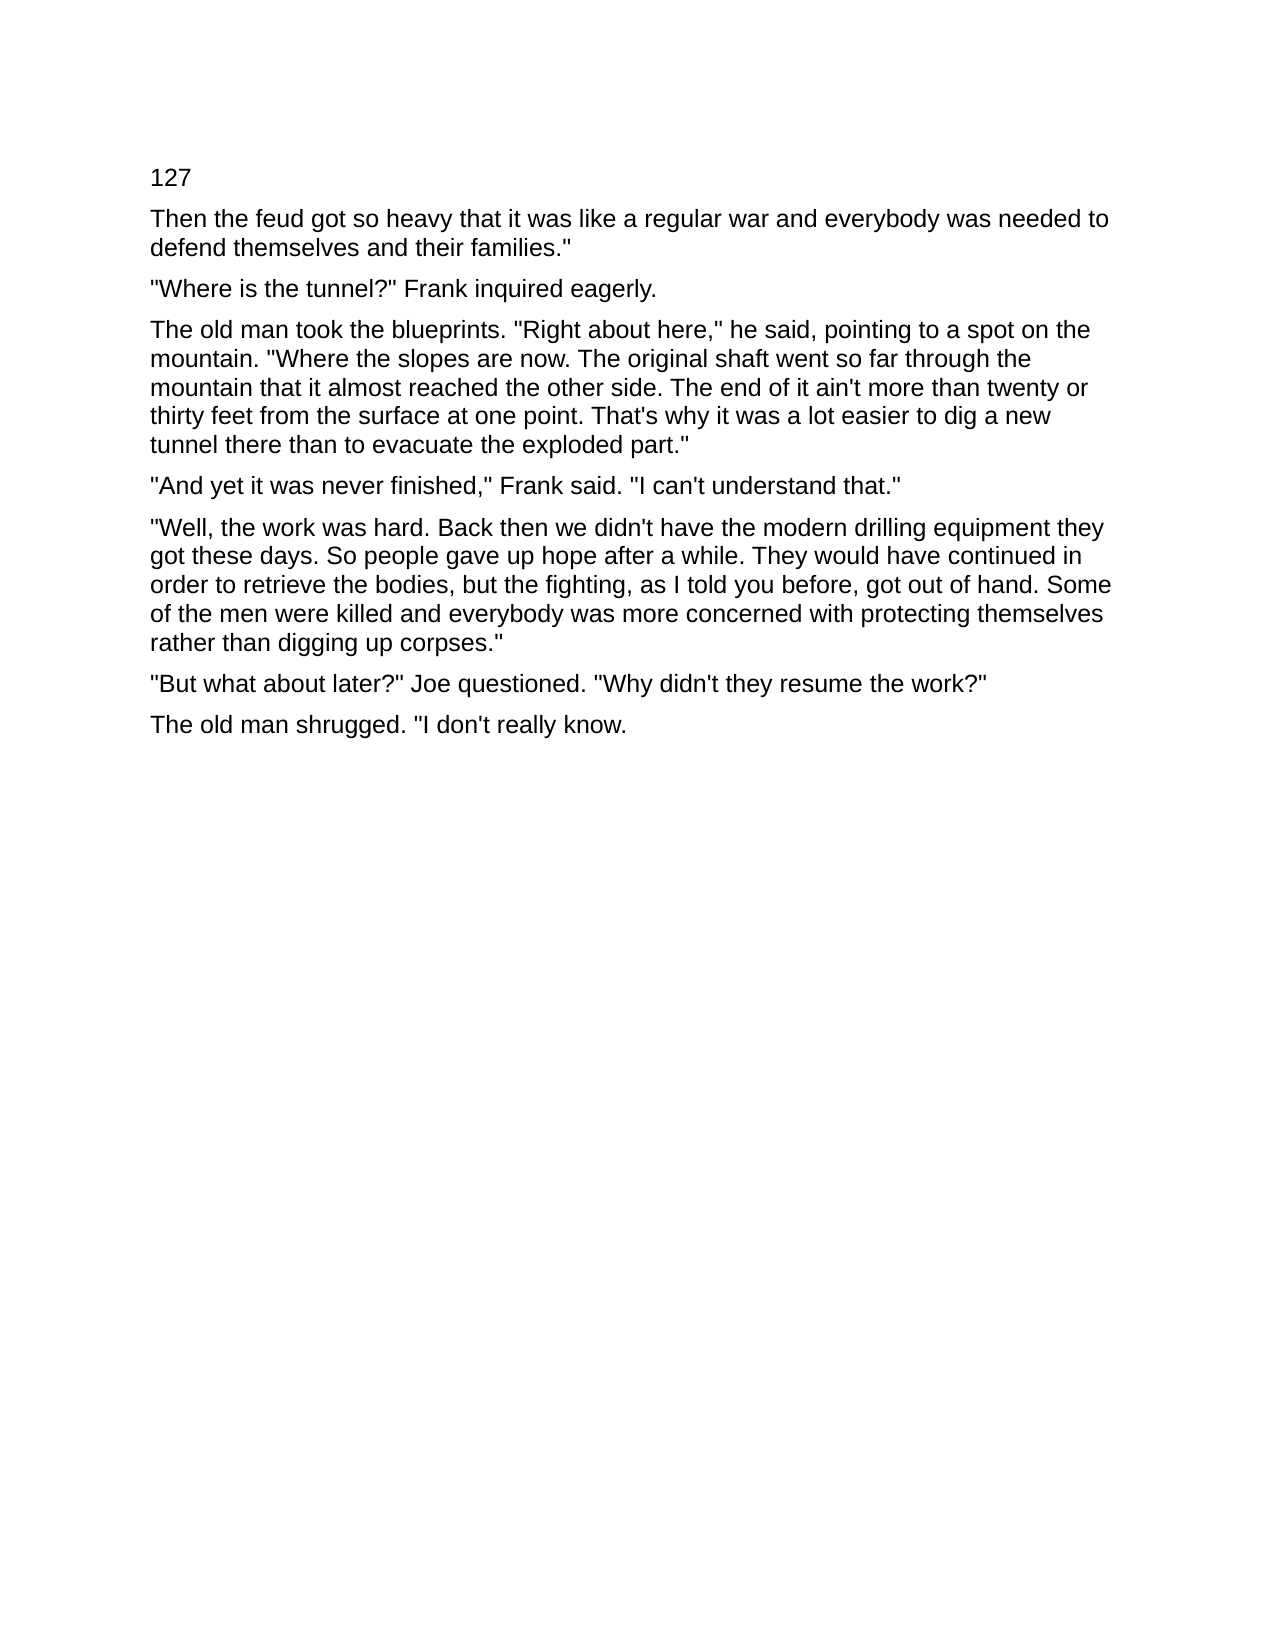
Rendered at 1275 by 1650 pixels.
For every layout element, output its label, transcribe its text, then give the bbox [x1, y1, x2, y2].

text "But what about later?" Joe questioned. "Why didn't they resume the work?" [150, 669, 1125, 697]
text 127 [150, 162, 1125, 191]
text "And yet it was never finished," Frank said. "I can't understand that." [150, 471, 1125, 500]
text The old man shrugged. "I don't really know. [150, 710, 1125, 739]
text "Well, the work was hard. Back then we didn't have the modern drilling equipment they got these days. So people gave up hope after a while. They would have continued in order to retrieve the bodies, but the fighting, as I told you before, got out of hand. Some of the men were killed and everybody was more concerned with protecting themselves rather than digging up corpses." [150, 512, 1125, 656]
text The old man took the blueprints. "Right about here," he said, pointing to a spot on the mountain. "Where the slopes are now. The original shaft went so far through the mountain that it almost reached the other side. The end of it ain't more than twenty or thirty feet from the surface at one point. That's why it was a lot easier to dig a new tunnel there than to evacuate the exploded part." [150, 315, 1125, 459]
text Then the feud got so heavy that it was like a regular war and everybody was needed to defend themselves and their families." [150, 204, 1125, 261]
text "Where is the tunnel?" Frank inquired eagerly. [150, 274, 1125, 302]
